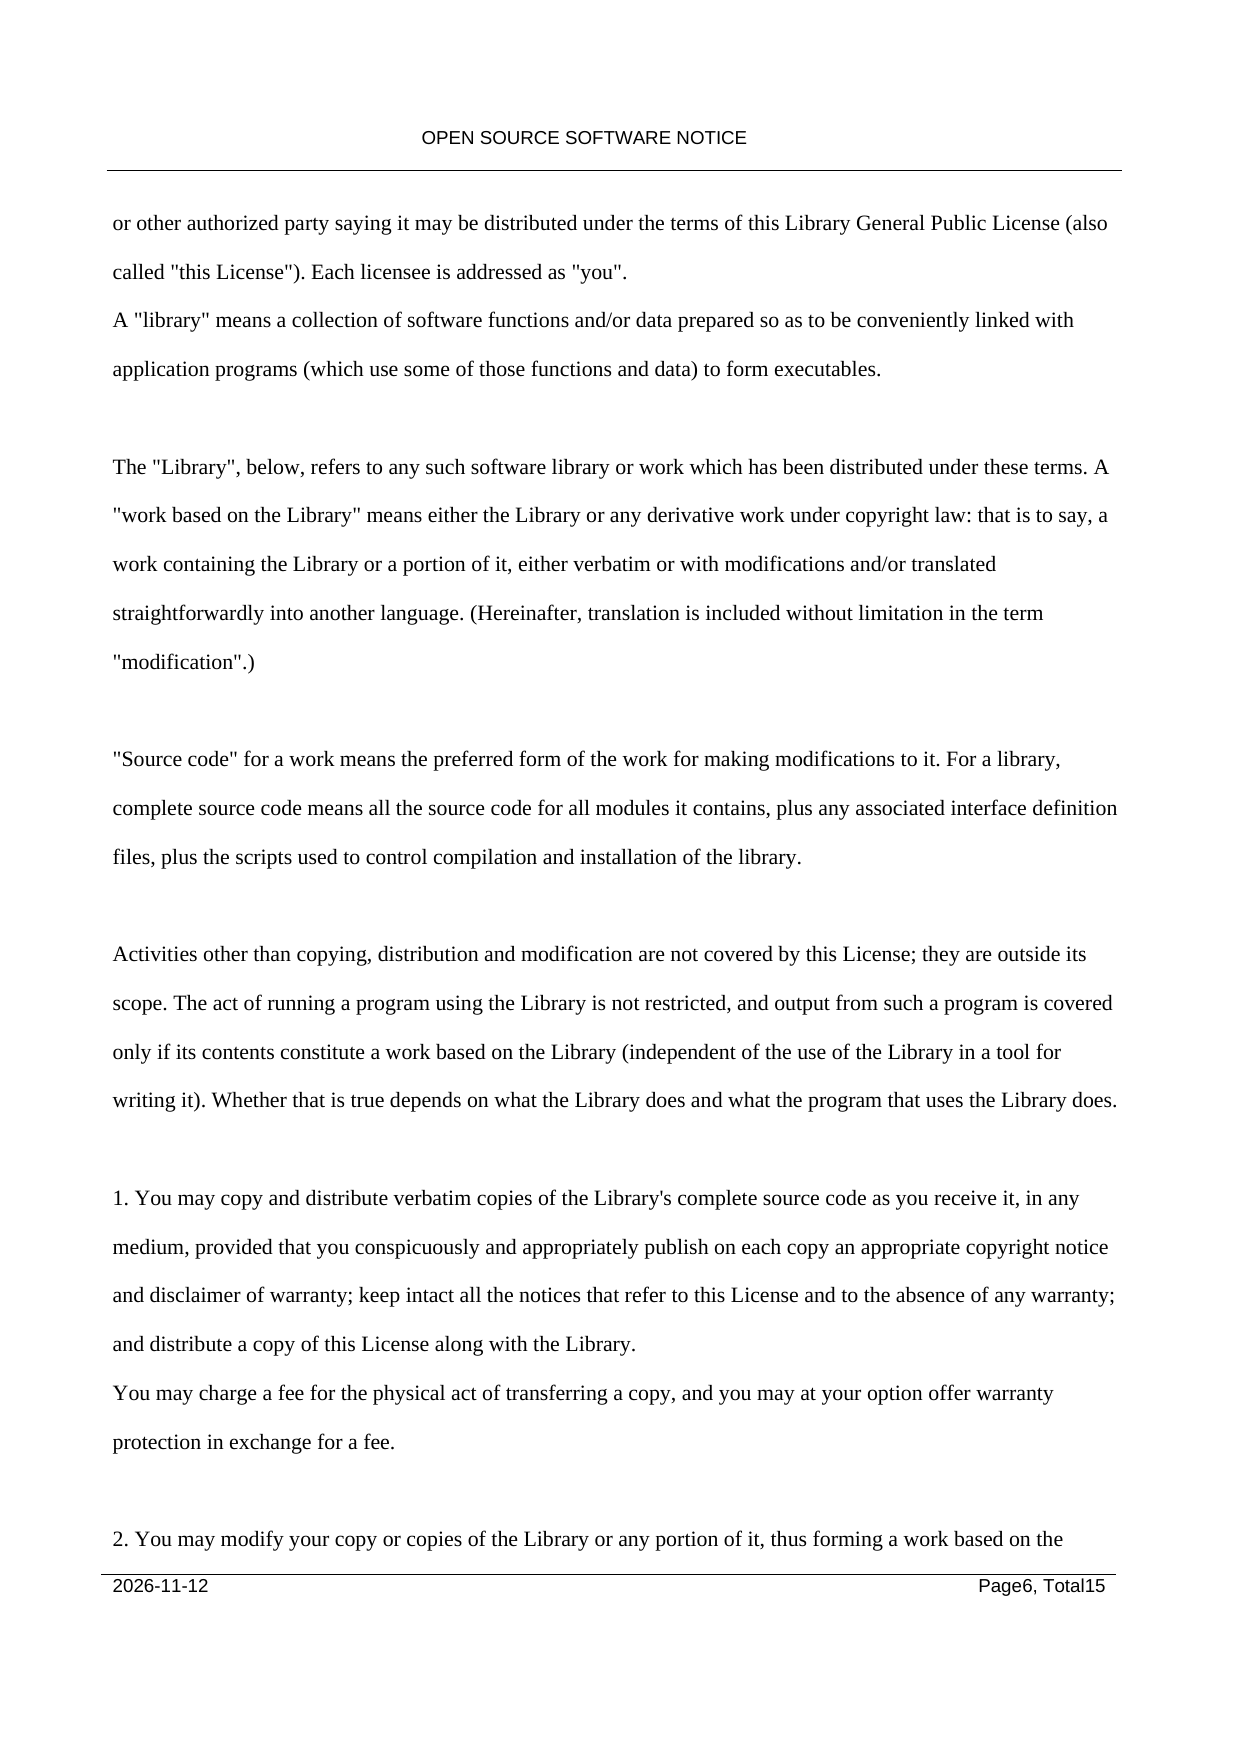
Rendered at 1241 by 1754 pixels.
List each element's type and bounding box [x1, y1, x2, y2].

text [112, 206, 1128, 1555]
